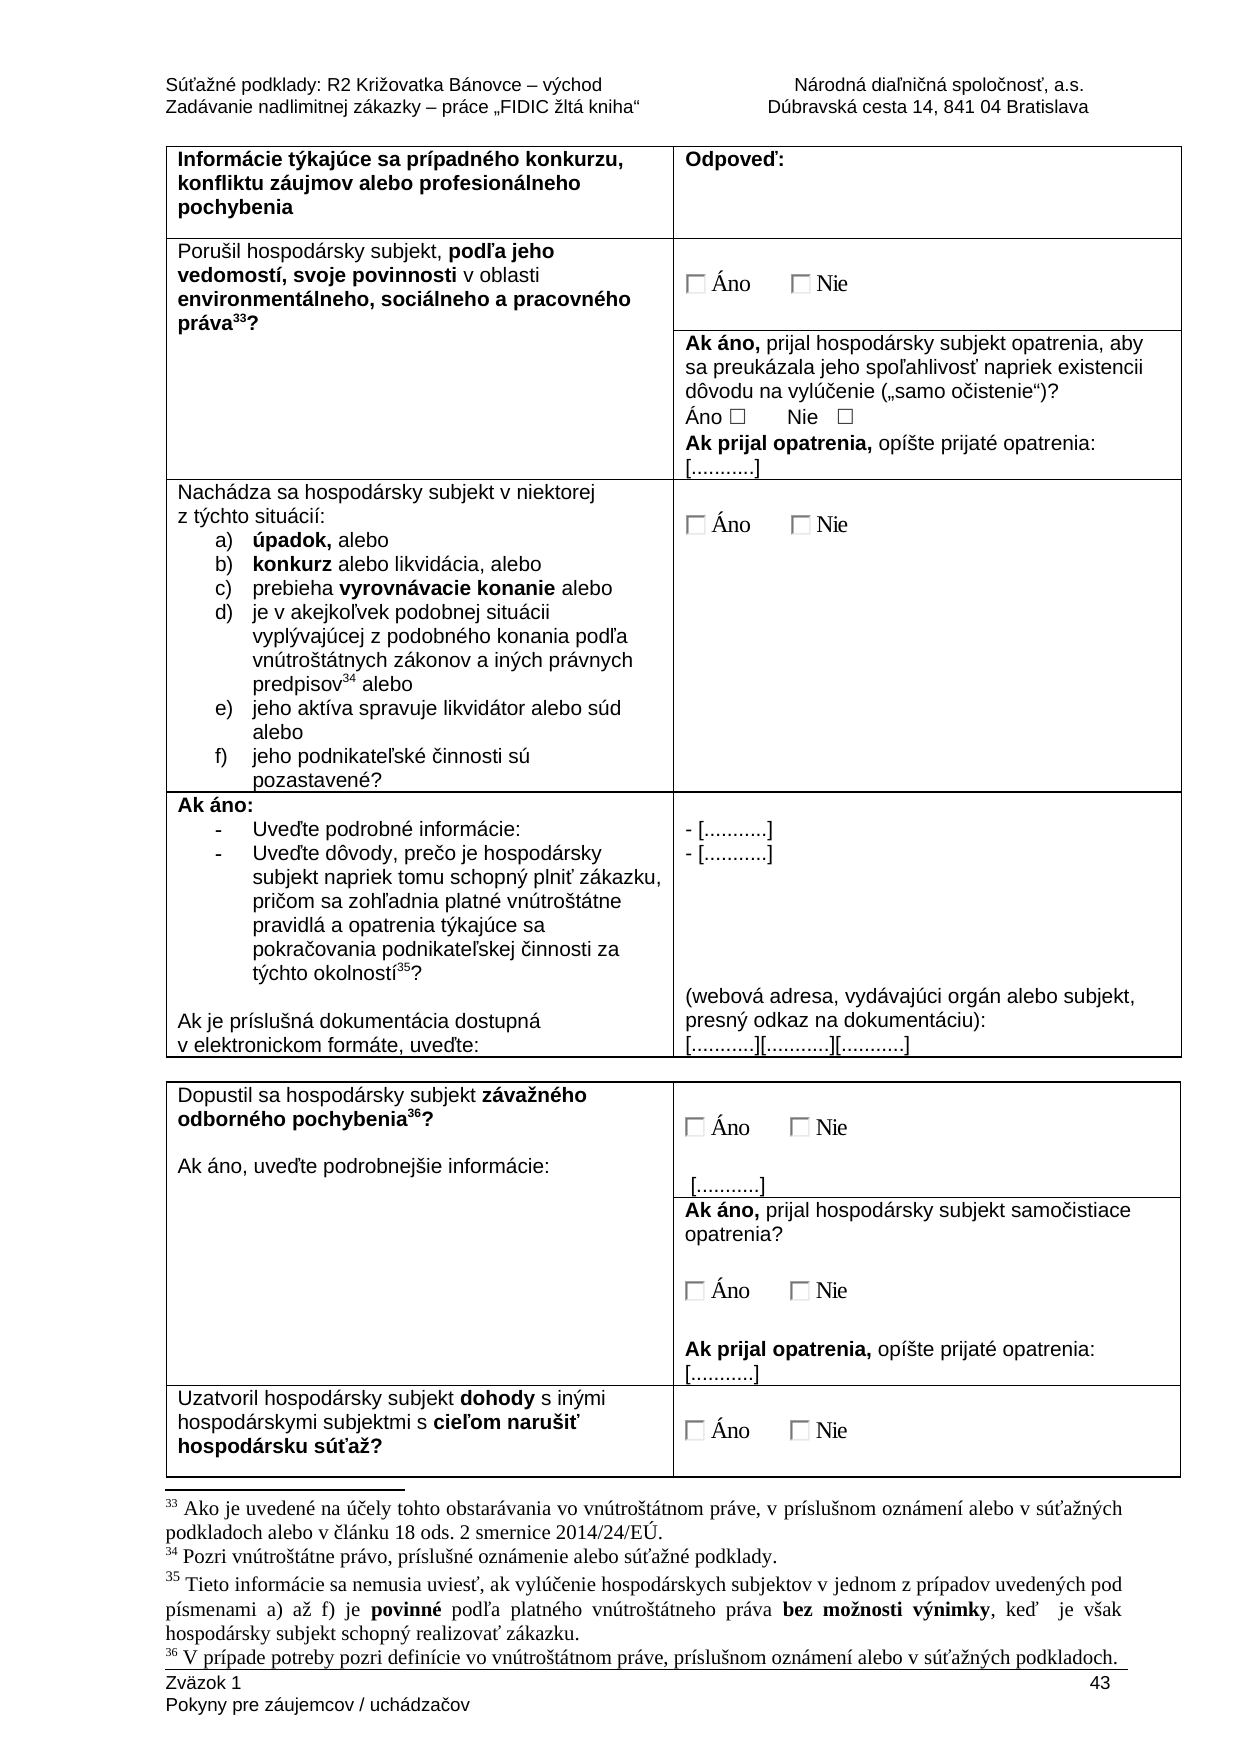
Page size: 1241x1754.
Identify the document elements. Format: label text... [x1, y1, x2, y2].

table_cell Ak áno: Uveďte podrobné informácie: Uveďte dôvody, prečo je hospodársky subjekt napriek tomu schopný plniť zákazku, pričom sa zohľadnia platné vnútroštátne pravidlá a opatrenia týkajúce sa pokračovania podnikateľskej činnosti za týchto okolností? Ak je príslušná dokumentácia dostupná v elektronickom formáte, uveďte: [167, 793, 673, 1056]
table_header Odpoveď: [674, 147, 1181, 238]
table_cell [674, 239, 1181, 329]
table_header [...........] [674, 1083, 1180, 1197]
table_cell Ak áno, prijal hospodársky subjekt opatrenia, aby sa preukázala jeho spoľahlivosť napriek existencii dôvodu na vylúčenie („samo očistenie“)? Áno ☐ Nie ☐ Ak prijal opatrenia, opíšte prijaté opatrenia: [...........] [674, 331, 1181, 479]
table_cell Ak áno, prijal hospodársky subjekt samočistiace opatrenia? Ak prijal opatrenia, opíšte prijaté opatrenia: [...........] [674, 1198, 1180, 1385]
table_header Dopustil sa hospodársky subjekt závažného odborného pochybenia? Ak áno, uveďte podrobnejšie informácie: [167, 1083, 673, 1385]
table_header Informácie týkajúce sa prípadného konkurzu, konfliktu záujmov alebo profesionálneho pochybenia [167, 147, 673, 238]
table_cell [...........] [674, 1386, 1180, 1476]
table_cell [674, 480, 1181, 791]
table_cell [167, 1386, 673, 1476]
table_cell - [...........] - [...........] (webová adresa, vydávajúci orgán alebo subjekt, presný odkaz na dokumentáciu): [...........][...........][...........] [674, 793, 1181, 1056]
table_cell Porušil hospodársky subjekt, podľa jeho vedomostí, svoje povinnosti v oblasti environmentálneho, sociálneho a pracovného práva? [167, 239, 673, 479]
table_cell Nachádza sa hospodársky subjekt v niektorej z týchto situácií: úpadok, alebo konkurz alebo likvidácia, alebo prebieha vyrovnávacie konanie alebo je v akejkoľvek podobnej situácii vyplývajúcej z podobného konania podľa vnútroštátnych zákonov a iných právnych predpisov alebo jeho aktíva spravuje likvidátor alebo súd alebo jeho podnikateľské činnosti sú pozastavené? [167, 480, 673, 791]
